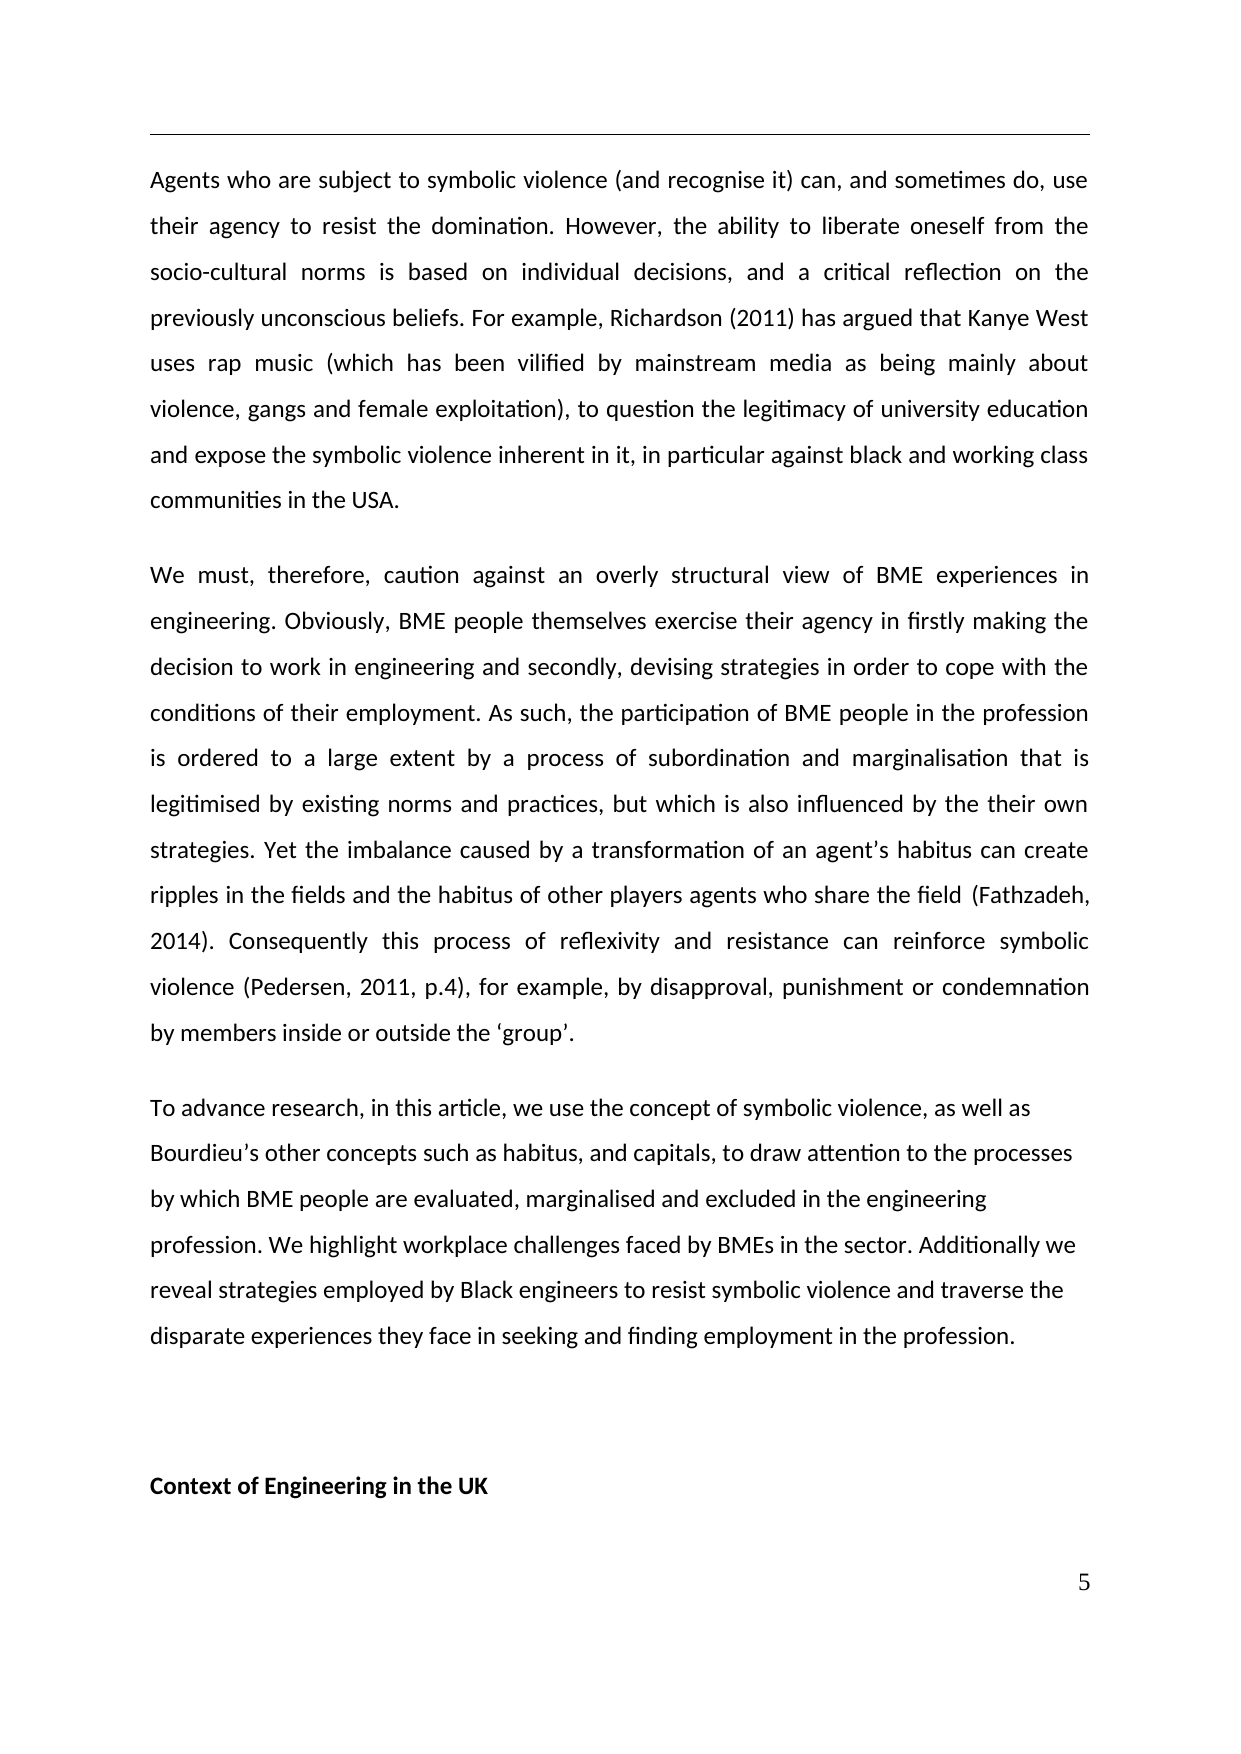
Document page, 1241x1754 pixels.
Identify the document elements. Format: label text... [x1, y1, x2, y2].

text Agents who are subject to symbolic violence (and recognise it) can, and sometimes do, use their agency to resist the domination. However, the ability to liberate oneself from the socio-cultural norms is based on individual decisions, and a critical reflection on the previously unconscious beliefs. For example, Richardson (2011) has argued that Kanye West uses rap music (which has been vilified by mainstream media as being mainly about violence, gangs and female exploitation), to question the legitimacy of university education and expose the symbolic violence inherent in it, in particular against black and working class communities in the USA. [150, 164, 1090, 515]
text Context of Engineering in the UK [150, 1470, 1090, 1501]
text To advance research, in this article, we use the concept of symbolic violence, as well as Bourdieu’s other concepts such as habitus, and capitals, to draw attention to the processes by which BME people are evaluated, marginalised and excluded in the engineering profession. We highlight workplace challenges faced by BMEs in the sector. Additionally we reveal strategies employed by Black engineers to resist symbolic violence and traverse the disparate experiences they face in seeking and finding employment in the profession. [150, 1092, 1090, 1351]
text We must, therefore, caution against an overly structural view of BME experiences in engineering. Obviously, BME people themselves exercise their agency in firstly making the decision to work in engineering and secondly, devising strategies in order to cope with the conditions of their employment. As such, the participation of BME people in the profession is ordered to a large extent by a process of subordination and marginalisation that is legitimised by existing norms and practices, but which is also influenced by the their own strategies. Yet the imbalance caused by a transformation of an agent’s habitus can create ripples in the fields and the habitus of other players agents who share the field (Fathzadeh, 2014). Consequently this process of reflexivity and resistance can reinforce symbolic violence (Pedersen, 2011, p.4), for example, by disapproval, punishment or condemnation by members inside or outside the ‘group’. [150, 559, 1090, 1047]
